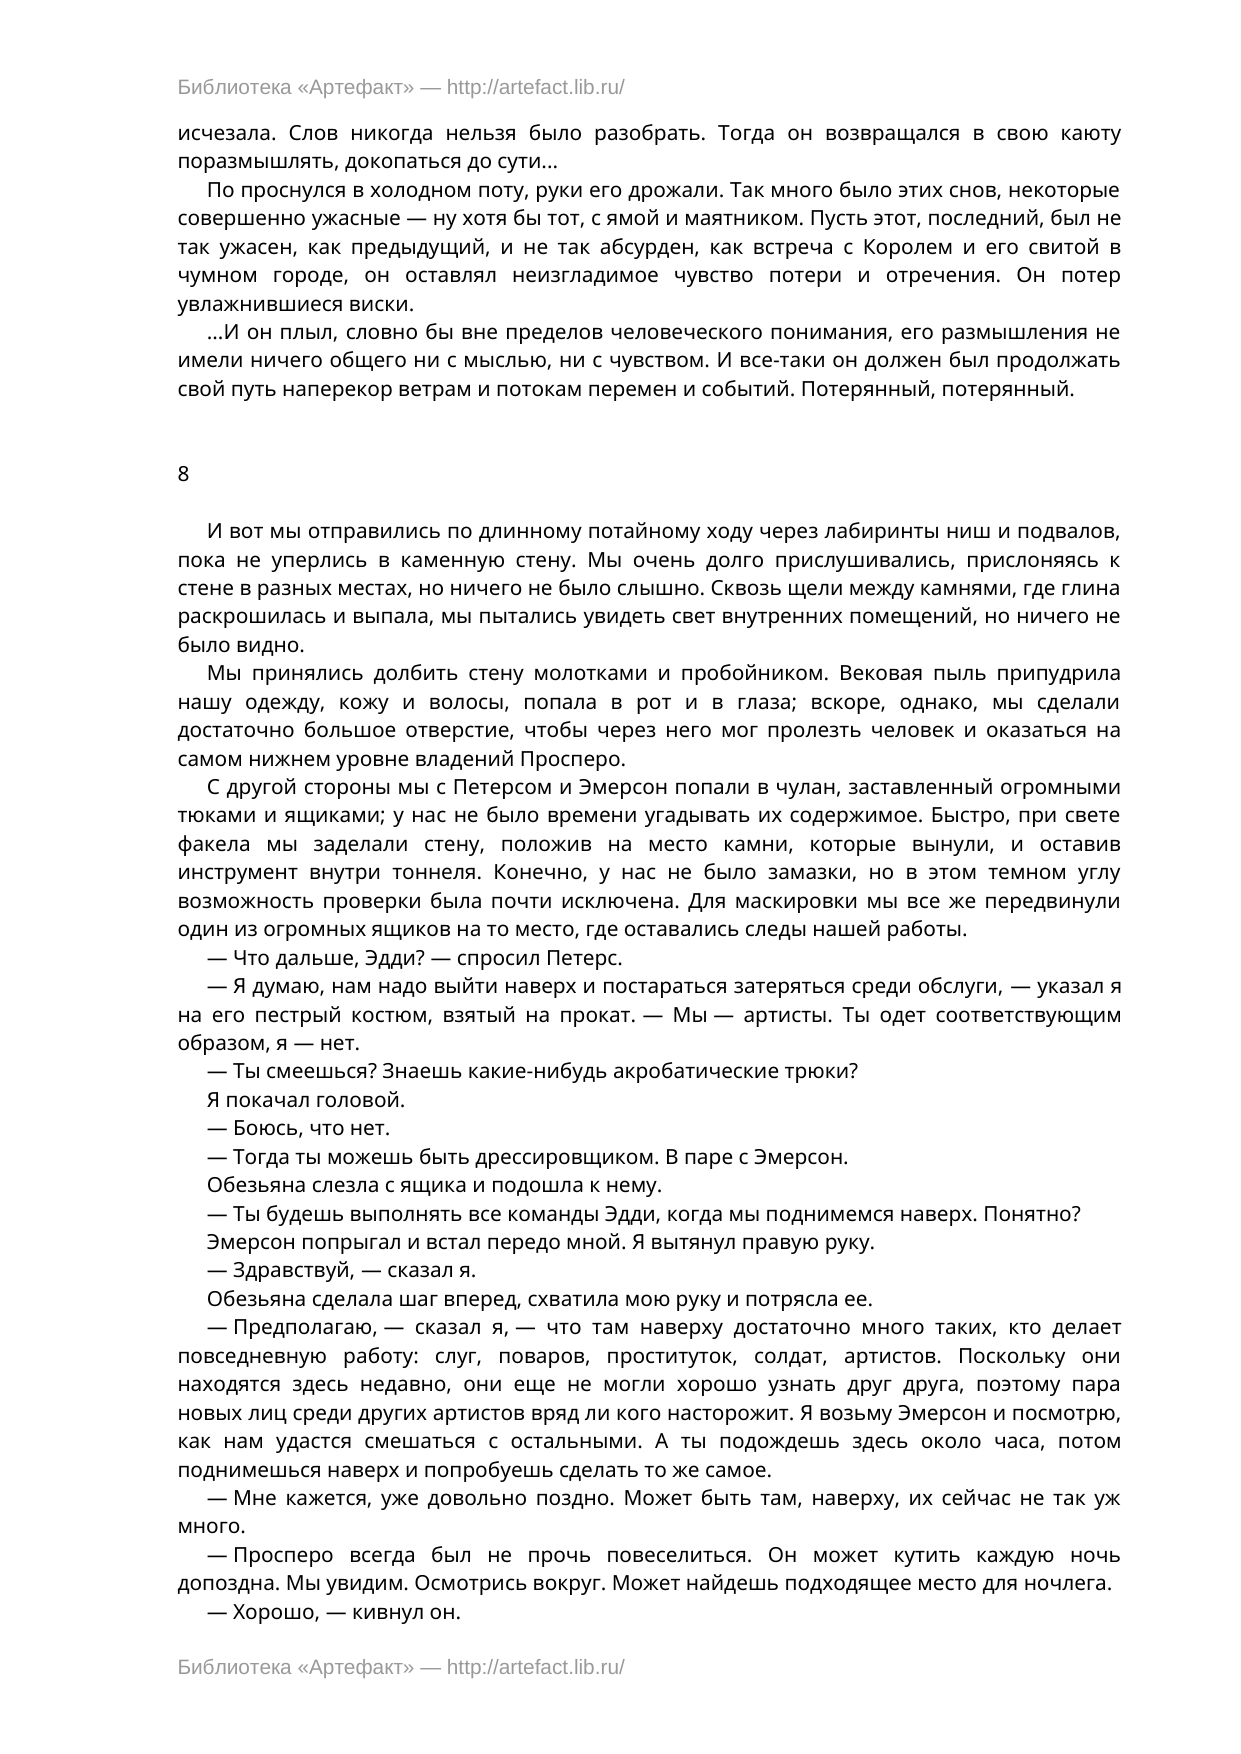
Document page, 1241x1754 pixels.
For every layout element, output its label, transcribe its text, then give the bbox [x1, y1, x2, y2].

text Эмерсон попрыгал и встал передо мной. Я вытянул правую руку. [177, 1227, 1122, 1256]
text ...И он плыл, словно бы вне пределов человеческого понимания, его размышления не имели ничего общего ни с мыслью, ни с чувством. И все-таки он должен был продолжать свой путь наперекор ветрам и потокам перемен и событий. Потерянный, потерянный. [177, 317, 1122, 402]
text — Боюсь, что нет. [177, 1113, 1122, 1142]
text Обезьяна слезла с ящика и подошла к нему. [177, 1170, 1122, 1199]
text — Что дальше, Эдди? — спросил Петерс. [177, 943, 1122, 971]
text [177, 118, 1122, 175]
text С другой стороны мы с Петерсом и Эмерсон попали в чулан, заставленный огромными тюками и ящиками; у нас не было времени угадывать их содержимое. Быстро, при свете факела мы заделали стену, положив на место камни, которые вынули, и оставив инструмент внутри тоннеля. Конечно, у нас не было замазки, но в этом темном углу возможность проверки была почти исключена. Для маскировки мы все же передвинули один из огромных ящиков на то место, где оставались следы нашей работы. [177, 772, 1122, 943]
text — Ты будешь выполнять все команды Эдди, когда мы поднимемся наверх. Понятно? [177, 1199, 1122, 1227]
text — Предполагаю, — сказал я, — что там наверху достаточно много таких, кто делает повседневную работу: слуг, поваров, проституток, солдат, артистов. Поскольку они находятся здесь недавно, они еще не могли хорошо узнать друг друга, поэтому пара новых лиц среди других артистов вряд ли кого насторожит. Я возьму Эмерсон и посмотрю, как нам удастся смешаться с остальными. А ты подождешь здесь около часа, потом поднимешься наверх и попробуешь сделать то же самое. [177, 1312, 1122, 1483]
text И вот мы отправились по длинному потайному ходу через лабиринты ниш и подвалов, пока не уперлись в каменную стену. Мы очень долго прислушивались, прислоняясь к стене в разных местах, но ничего не было слышно. Сквозь щели между камнями, где глина раскрошилась и выпала, мы пытались увидеть свет внутренних помещений, но ничего не было видно. [177, 516, 1122, 658]
text 8 [177, 459, 1122, 488]
text — Я думаю, нам надо выйти наверх и постараться затеряться среди обслуги, — указал я на его пестрый костюм, взятый на прокат. — Мы — артисты. Ты одет соответствующим образом, я — нет. [177, 971, 1122, 1057]
text — Ты смеешься? Знаешь какие-нибудь акробатические трюки? [177, 1057, 1122, 1085]
text — Тогда ты можешь быть дрессировщиком. В паре с Эмерсон. [177, 1142, 1122, 1170]
text — Здравствуй, — сказал я. [177, 1256, 1122, 1284]
text Мы принялись долбить стену молотками и пробойником. Вековая пыль припудрила нашу одежду, кожу и волосы, попала в рот и в глаза; вскоре, однако, мы сделали достаточно большое отверстие, чтобы через него мог пролезть человек и оказаться на самом нижнем уровне владений Просперо. [177, 658, 1122, 772]
text — Хорошо, — кивнул он. [177, 1597, 1122, 1625]
text — Мне кажется, уже довольно поздно. Может быть там, наверху, их сейчас не так уж много. [177, 1483, 1122, 1540]
text Я покачал головой. [177, 1085, 1122, 1113]
text По проснулся в холодном поту, руки его дрожали. Так много было этих снов, некоторые совершенно ужасные — ну хотя бы тот, с ямой и маятником. Пусть этот, последний, был не так ужасен, как предыдущий, и не так абсурден, как встреча с Королем и его свитой в чумном городе, он оставлял неизгладимое чувство потери и отречения. Он потер увлажнившиеся виски. [177, 175, 1122, 317]
text — Просперо всегда был не прочь повеселиться. Он может кутить каждую ночь допоздна. Мы увидим. Осмотрись вокруг. Может найдешь подходящее место для ночлега. [177, 1540, 1122, 1597]
text Обезьяна сделала шаг вперед, схватила мою руку и потрясла ее. [177, 1284, 1122, 1312]
